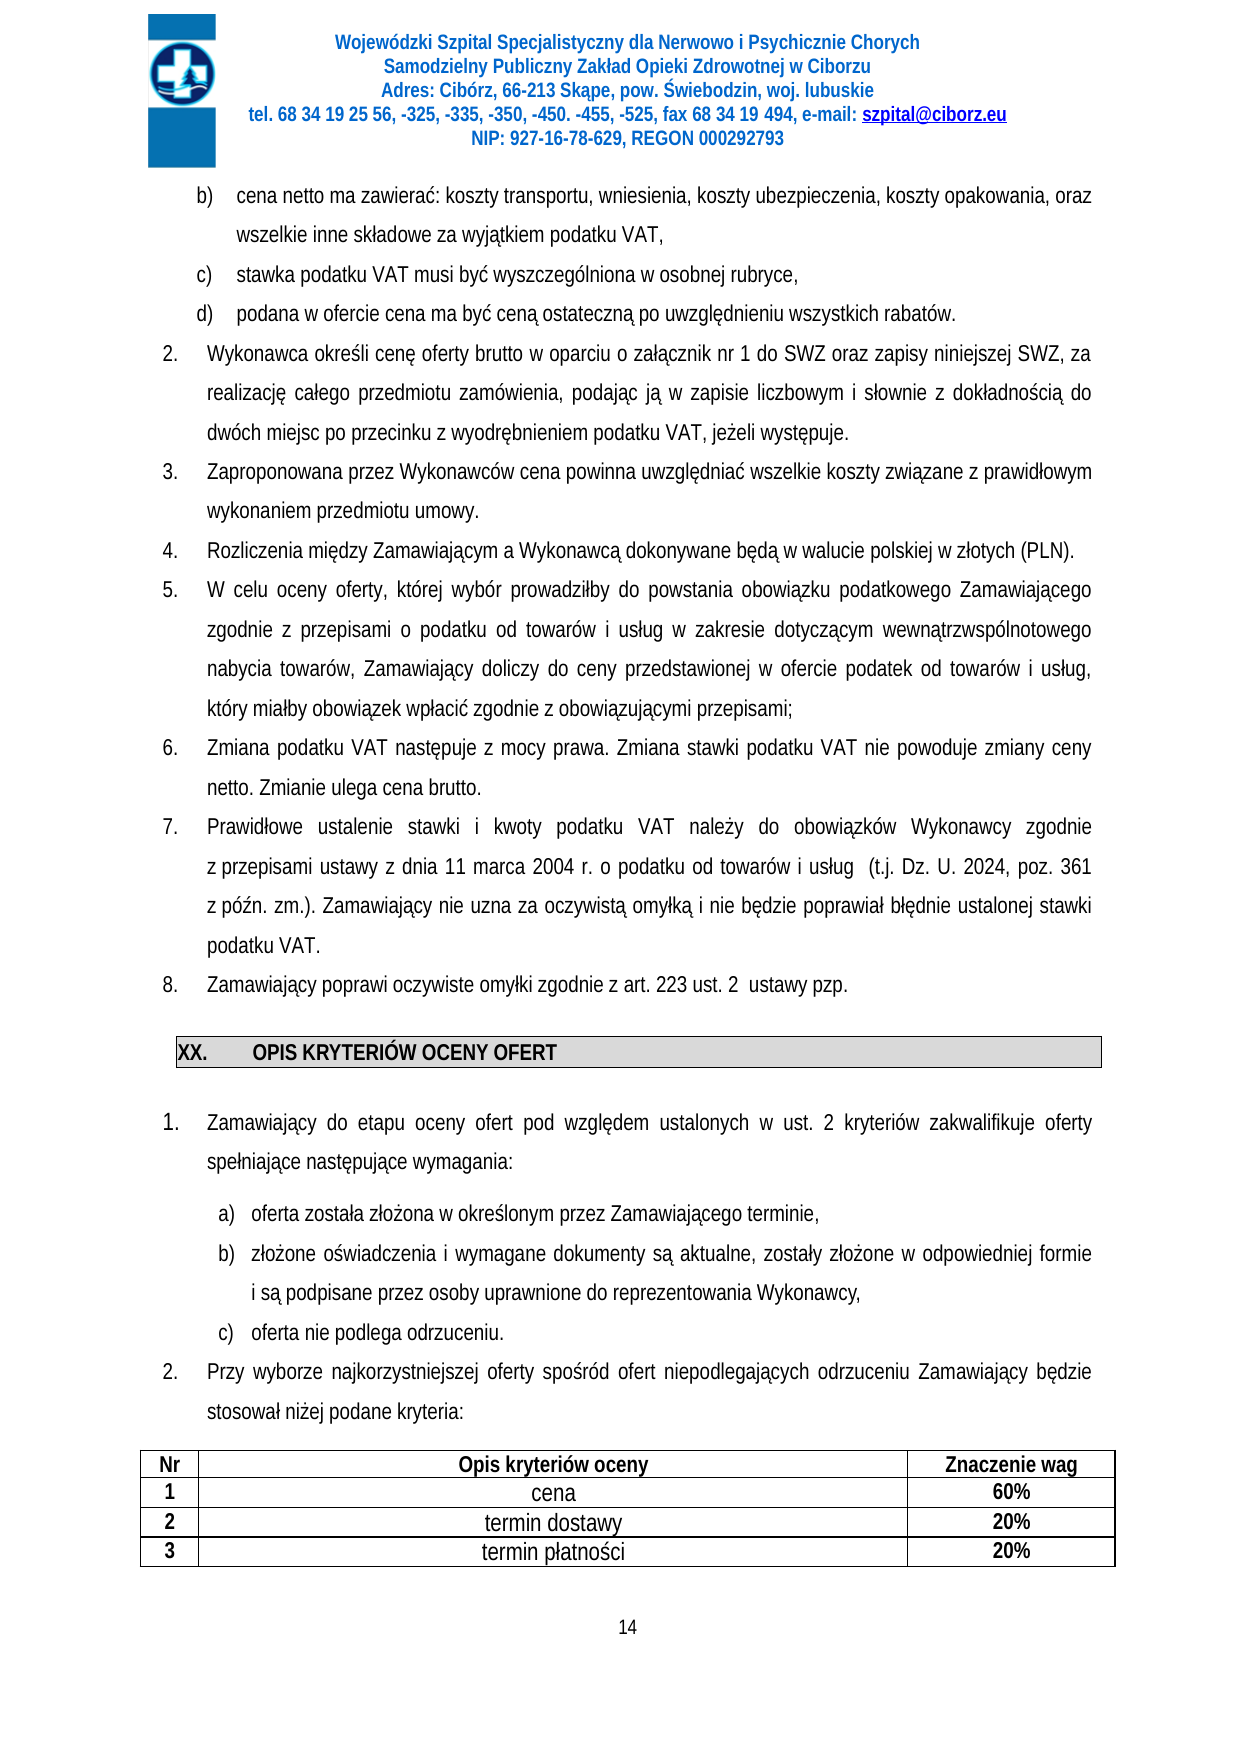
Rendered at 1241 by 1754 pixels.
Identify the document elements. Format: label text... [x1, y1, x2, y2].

table_cell [141, 1538, 198, 1566]
table_cell [908, 1478, 1114, 1507]
table_cell [199, 1508, 907, 1536]
list Wykonawca określi cenę oferty brutto w oparciu o załącznik nr 1 do SWZ oraz zapisy niniejszej SWZ, za realizację całego przedmiotu zamówienia, podając ją w zapisie liczbowym i słownie z dokładnością do dwóch miejsc po przecinku z wyodrębnieniem podatku VAT, jeżeli występuje. [162, 339, 1093, 445]
list Prawidłowe ustalenie stawki i kwoty podatku VAT należy do obowiązków Wykonawcy zgodnie z przepisami ustawy z dnia 11 marca 2004 r. o podatku od towarów i usług (t.j. Dz. U. 202, poz. z późn. zm.). Zamawiający nie uzna za oczywistą omyłką i nie będzie poprawiał błędnie ustalonej stawki podatku VAT. [162, 813, 1093, 958]
text 1. Zamawiający do etapu oceny ofert pod względem ustalonych w ust. 2 kryteriów zakwalifikuje oferty spełniające następujące wymagania: [162, 1106, 1093, 1174]
table_cell [141, 1478, 198, 1507]
table_cell [141, 1508, 198, 1536]
picture [146, 14, 216, 169]
list oferta została złożona w określonym przez Zamawiającego terminie, [218, 1200, 1093, 1227]
list cena netto ma zawierać: za wyjątkiem podatku VAT, [196, 182, 1093, 247]
table_header [141, 1451, 198, 1477]
table_cell [199, 1538, 907, 1566]
list Rozliczenia między Zamawiającym a Wykonawcą dokonywane będą w walucie polskiej w złotych (PLN). [162, 537, 1093, 563]
list Zamawiający poprawi oczywiste omyłki zgodnie z art. 223 ust. 2 ustawy pzp. [162, 971, 1093, 998]
list Zmiana podatku VAT następuje z mocy prawa. Zmiana stawki podatku VAT nie powoduje zmiany ceny netto. Zmianie ulega cena brutto. [162, 734, 1093, 800]
list Zaproponowana przez Wykonawców cena powinna uwzględniać wszelkie koszty związane z prawidłowym wykonaniem przedmiotu umowy. [162, 458, 1093, 524]
list W celu oceny oferty, której wybór prowadziłby do powstania obowiązku podatkowego Zamawiającego zgodnie z przepisami o podatku od towarów i usług w zakresie dotyczącym wewnątrzwspólnotowego nabycia towarów, Zamawiający doliczy do ceny przedstawionej w ofercie podatek od towarów i usług, który miałby obowiązek wpłacić zgodnie z obowiązującymi przepisami; [162, 576, 1093, 721]
table_cell [908, 1508, 1114, 1536]
list oferta nie podlega odrzuceniu. [218, 1319, 1093, 1345]
table_header [908, 1451, 1114, 1477]
list stawka podatku VAT musi być wyszczególniona w osobnej rubryce, [196, 261, 1093, 287]
table_cell [199, 1478, 907, 1507]
list OPIS KRYTERIÓW OCENY OFERT [177, 1037, 1101, 1067]
table_cell [908, 1538, 1114, 1566]
list podana w ofercie cena ma być ceną ostateczną po uwzględnieniu wszystkich rabatów. [196, 300, 1093, 326]
list złożone oświadczenia i wymagane dokumenty są aktualne, zostały złożone w odpowiedniej formie i są podpisane przez osoby uprawnione do reprezentowania Wykonawcy, [218, 1240, 1093, 1306]
table_header [199, 1451, 907, 1477]
